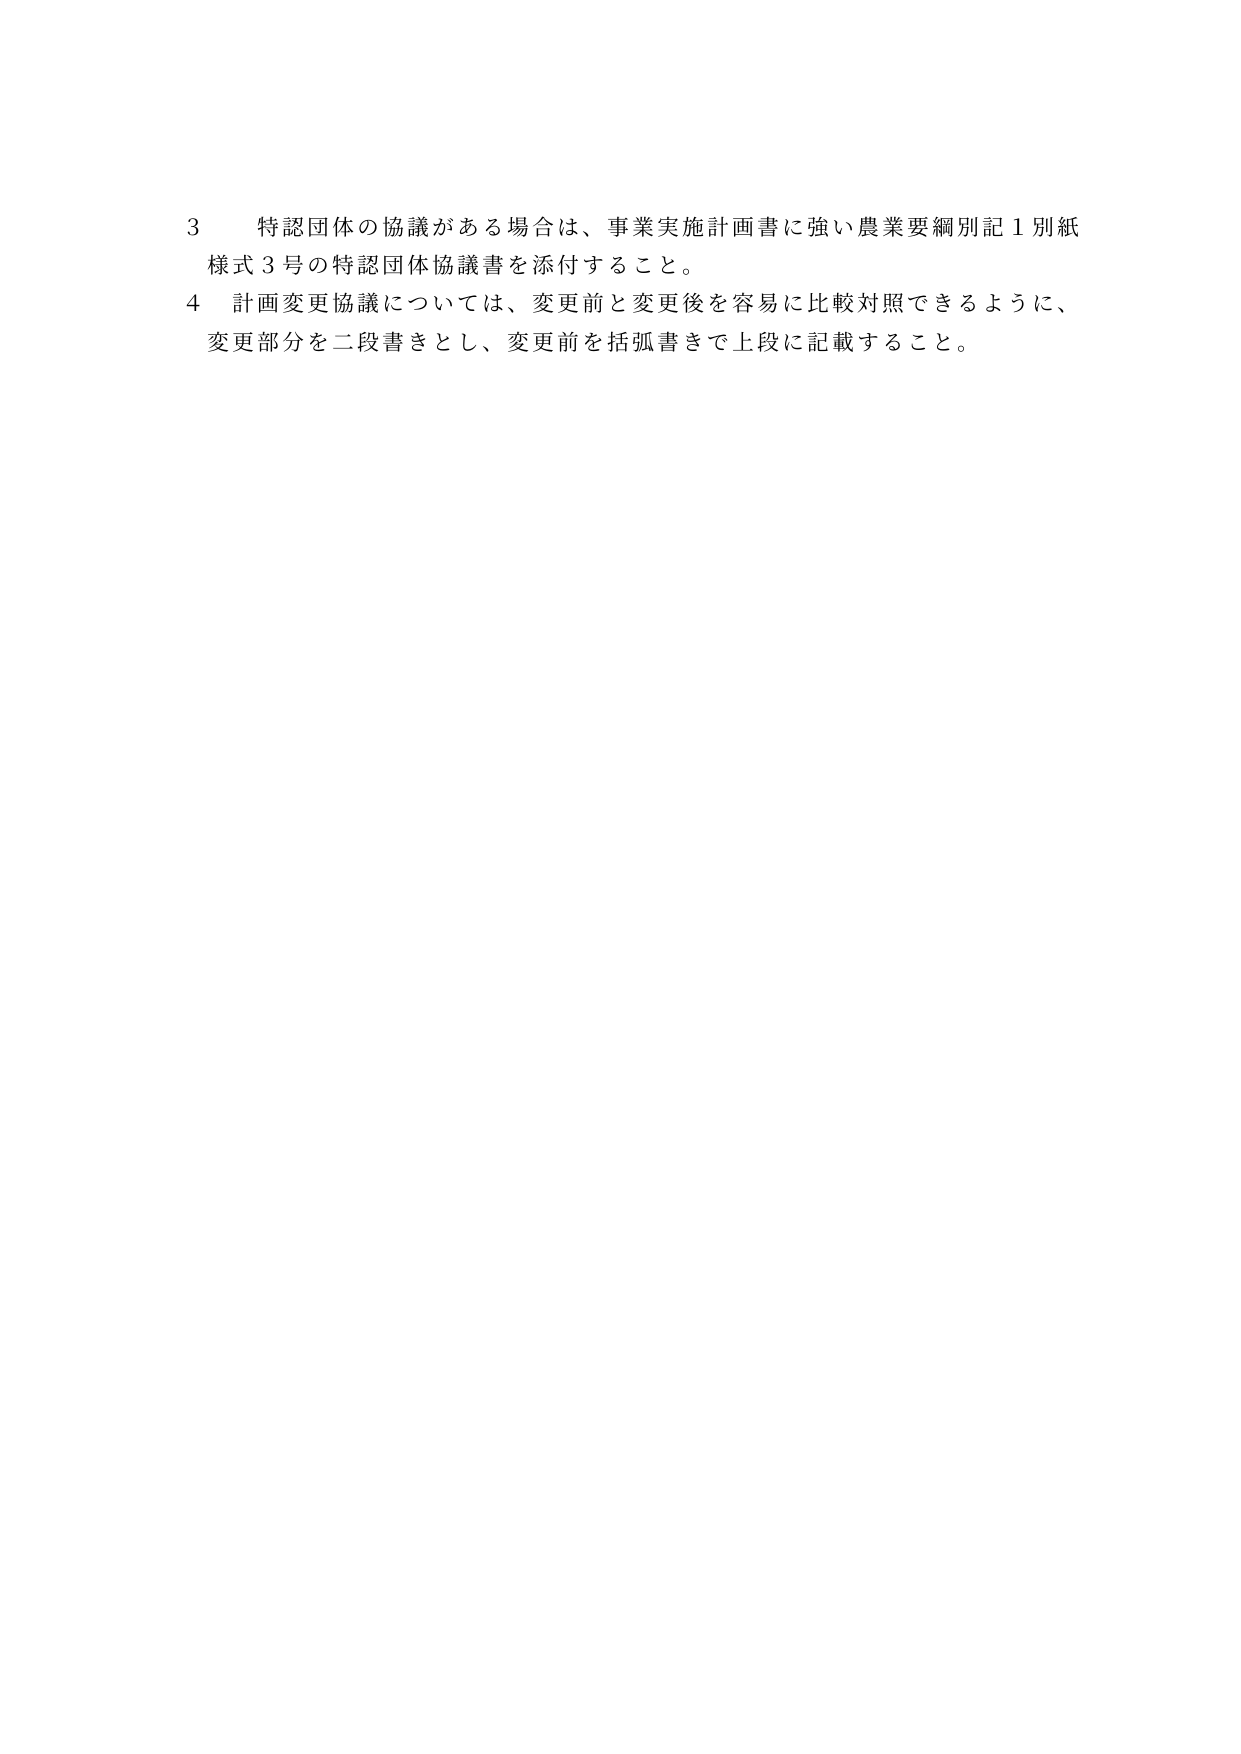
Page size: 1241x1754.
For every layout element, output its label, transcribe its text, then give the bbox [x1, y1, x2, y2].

text ４ 計画変更協議については、変更前と変更後を容易に比較対照できるように、変更部分を二段書きとし、変更前を括弧書きで上段に記載すること。 [179, 283, 1083, 359]
text ３ 特認団体の協議がある場合は、事業実施計画書に強い農業要綱別記１別紙様式３号の特認団体協議書を添付すること。 [158, 207, 1083, 283]
